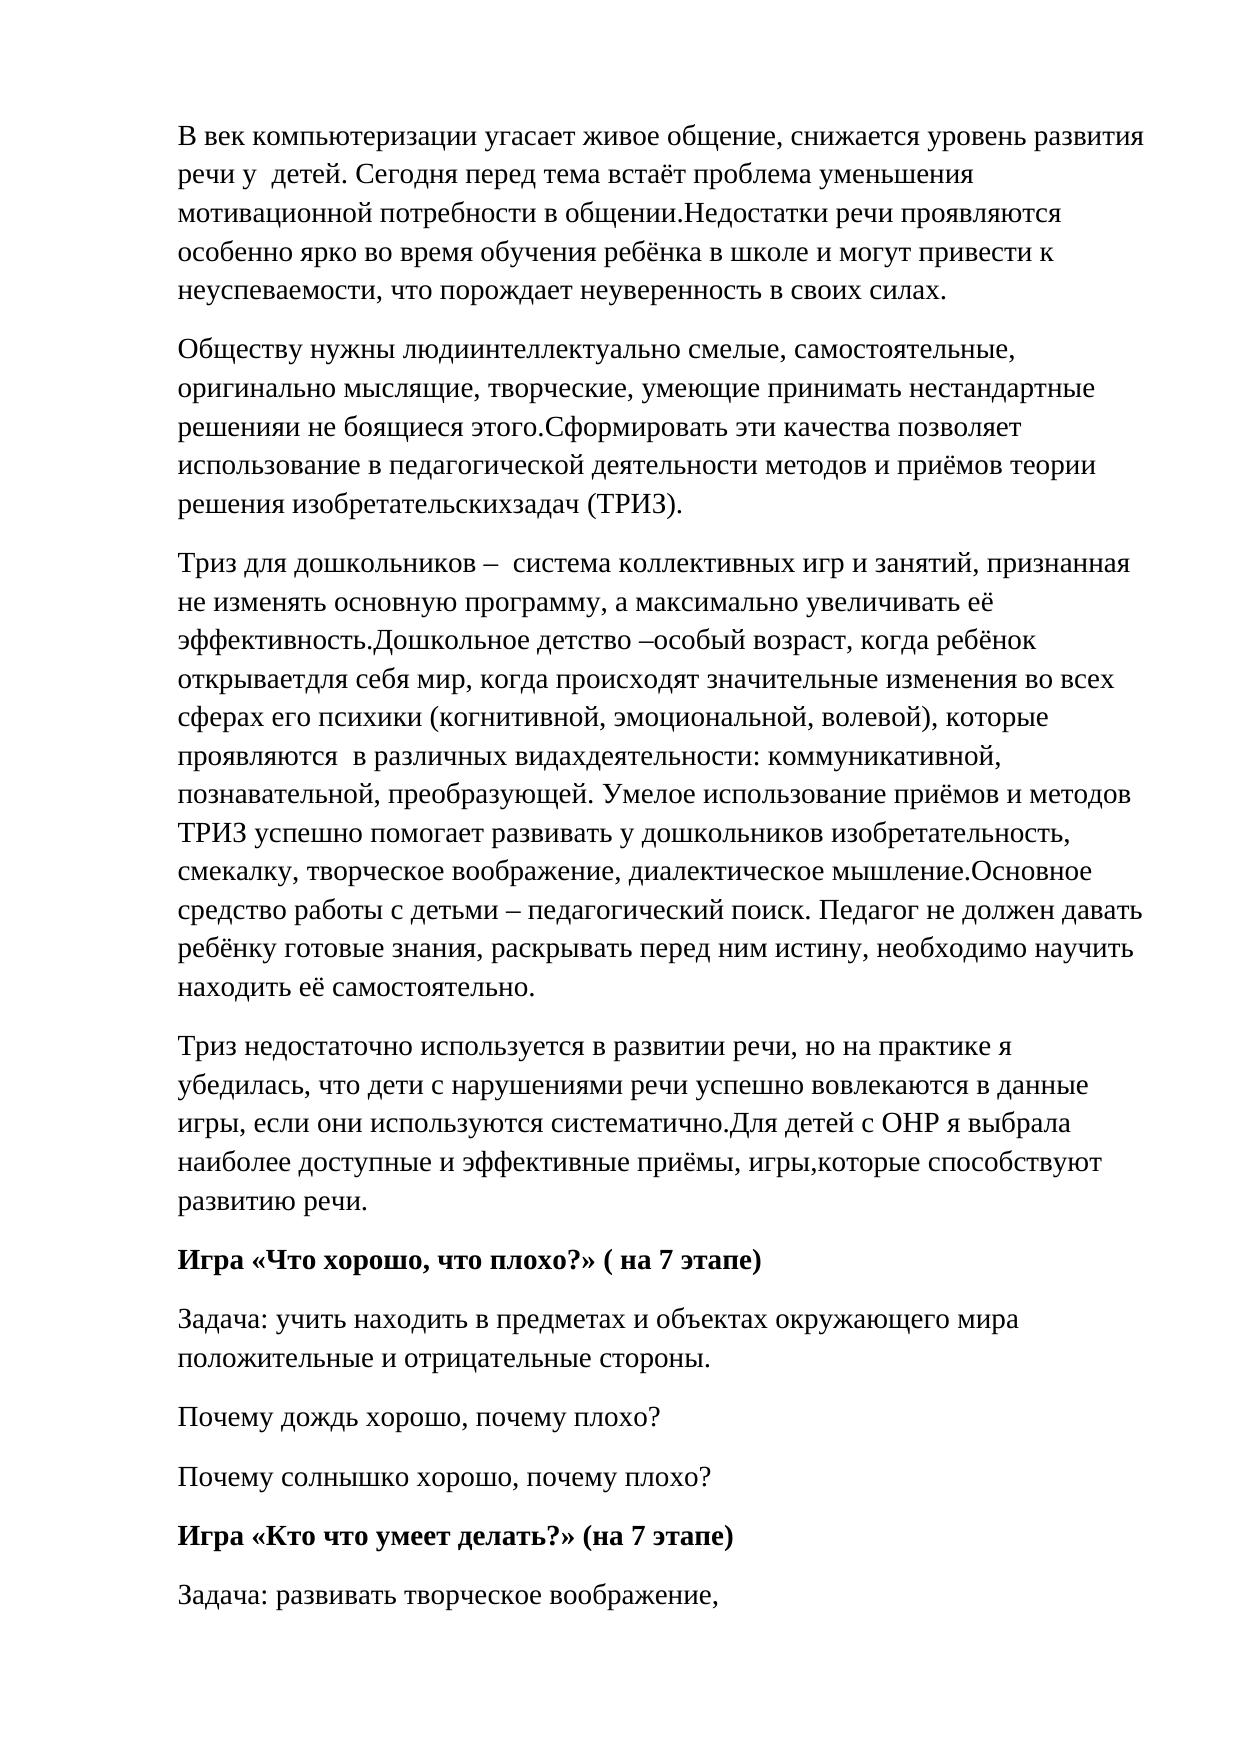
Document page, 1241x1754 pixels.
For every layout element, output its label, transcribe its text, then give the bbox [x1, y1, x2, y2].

text Триз для дошкольников – система коллективных игр и занятий, признанная не изменять основную программу, а максимально увеличивать её эффективность.Дошкольное детство –особый возраст, когда ребёнок открываетдля себя мир, когда происходят значительные изменения во всех сферах его психики (когнитивной, эмоциональной, волевой), которые проявляются в различных видахдеятельности: коммуникативной, познавательной, преобразующей. Умелое использование приёмов и методов ТРИЗ успешно помогает развивать у дошкольников изобретательность, смекалку, творческое воображение, диалектическое мышление.Основное средство работы с детьми – педагогический поиск. Педагог не должен давать ребёнку готовые знания, раскрывать перед ним истину, необходимо научить находить её самостоятельно. [177, 545, 1152, 1003]
text Триз недостаточно используется в развитии речи, но на практике я убедилась, что дети с нарушениями речи успешно вовлекаются в данные игры, если они используются систематично.Для детей с ОНР я выбрала наиболее доступные и эффективные приёмы, игры,которые способствуют развитию речи. [177, 1028, 1152, 1216]
text Почему солнышко хорошо, почему плохо? [177, 1459, 1152, 1492]
text Игра «Кто что умеет делать?» (на 7 этапе) [177, 1518, 1152, 1552]
text Задача: учить находить в предметах и объектах окружающего мира положительные и отрицательные стороны. [177, 1301, 1152, 1373]
text Игра «Что хорошо, что плохо?» ( на 7 этапе) [177, 1242, 1152, 1276]
text В век компьютеризации угасает живое общение, снижается уровень развития речи у детей. Сегодня перед тема встаёт проблема уменьшения мотивационной потребности в общении.Недостатки речи проявляются особенно ярко во время обучения ребёнка в школе и могут привести к неуспеваемости, что порождает неуверенность в своих силах. [177, 118, 1152, 306]
text Обществу нужны людиинтеллектуально смелые, самостоятельные, оригинально мыслящие, творческие, умеющие принимать нестандартные решенияи не боящиеся этого.Сформировать эти качества позволяет использование в педагогической деятельности методов и приёмов теории решения изобретательскихзадач (ТРИЗ). [177, 332, 1152, 519]
text Задача: развивать творческое воображение, [177, 1577, 1152, 1611]
text Почему дождь хорошо, почему плохо? [177, 1399, 1152, 1433]
